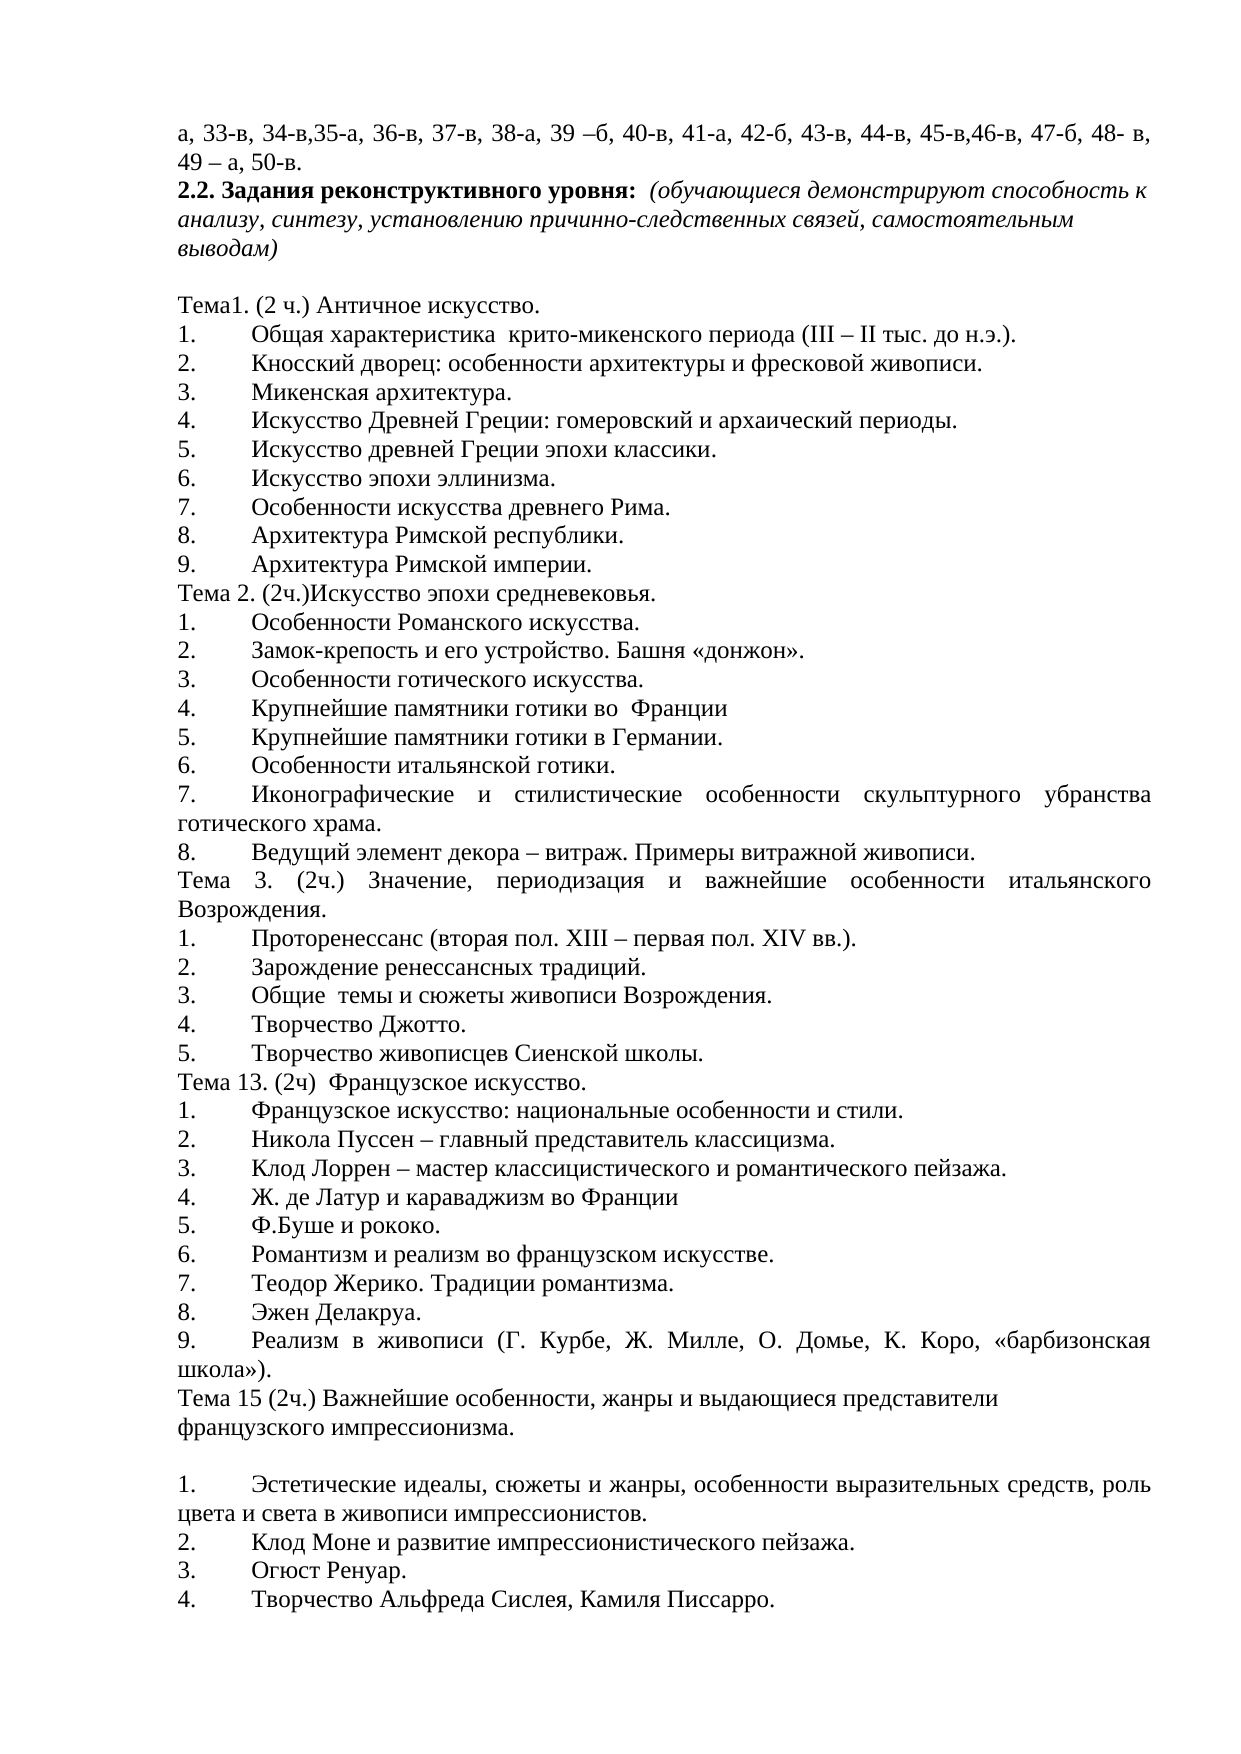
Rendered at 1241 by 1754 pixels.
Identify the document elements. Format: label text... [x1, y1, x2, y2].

text 5. Искусство древней Греции эпохи классики. [177, 434, 1152, 463]
text 4. Крупнейшие памятники готики во Франции [177, 693, 1152, 722]
text 2. Замок-крепость и его устройство. Башня «донжон». [177, 636, 1152, 664]
text 2. Клод Моне и развитие импрессионистического пейзажа. [177, 1527, 1152, 1556]
text 8. Эжен Делакруа. [177, 1297, 1152, 1326]
text 3. Общие темы и сюжеты живописи Возрождения. [177, 981, 1152, 1009]
text 1. Общая характеристика крито-микенского периода (III – II тыс. до н.э.). [177, 319, 1152, 348]
text 7. Особенности искусства древнего Рима. [177, 492, 1152, 521]
text 9. Реализм в живописи (Г. Курбе, Ж. Милле, О. Домье, К. Коро, «барбизонская школа»). [177, 1326, 1152, 1383]
text 5. Ф.Буше и рококо. [177, 1211, 1152, 1239]
text 8. Ведущий элемент декора – витраж. Примеры витражной живописи. [177, 837, 1152, 866]
text 1. Французское искусство: национальные особенности и стили. [177, 1096, 1152, 1124]
text 4. Искусство Древней Греции: гомеровский и архаический периоды. [177, 406, 1152, 434]
text 2. Зарождение ренессансных традиций. [177, 952, 1152, 981]
text 4. Ж. де Латур и караваджизм во Франции [177, 1182, 1152, 1211]
text 9. Архитектура Римской империи. [177, 549, 1152, 578]
text 6. Искусство эпохи эллинизма. [177, 463, 1152, 492]
text Тема 13. (2ч) Французское искусство. [177, 1067, 1152, 1096]
text 8. Архитектура Римской республики. [177, 521, 1152, 549]
text французского импрессионизма. [177, 1412, 1152, 1441]
text 4. Творчество Джотто. [177, 1009, 1152, 1038]
text 6. Особенности итальянской готики. [177, 751, 1152, 779]
text Тема 2. (2ч.)Искусство эпохи средневековья. [177, 578, 1152, 607]
text 3. Особенности готического искусства. [177, 664, 1152, 693]
text 5. Крупнейшие памятники готики в Германии. [177, 722, 1152, 751]
text Тема1. (2 ч.) Античное искусство. [177, 291, 1152, 319]
text 1. Особенности Романского искусства. [177, 607, 1152, 636]
text 1. Эстетические идеалы, сюжеты и жанры, особенности выразительных средств, роль цвета и света в живописи импрессионистов. [177, 1469, 1152, 1527]
text 4. Творчество Альфреда Сислея, Камиля Писсарро. [177, 1584, 1152, 1613]
text 1. Проторенессанс (вторая пол. XIII – первая пол. XIV вв.). [177, 923, 1152, 952]
text 6. Романтизм и реализм во французском искусстве. [177, 1239, 1152, 1268]
text Тема 15 (2ч.) Важнейшие особенности, жанры и выдающиеся представители [177, 1383, 1152, 1412]
text 2. Кносский дворец: особенности архитектуры и фресковой живописи. [177, 348, 1152, 377]
text 2. Никола Пуссен – главный представитель классицизма. [177, 1124, 1152, 1153]
text 7. Иконографические и стилистические особенности скульптурного убранства готического храма. [177, 779, 1152, 837]
text 5. Творчество живописцев Сиенской школы. [177, 1038, 1152, 1067]
text Тема 3. (2ч.) Значение, периодизация и важнейшие особенности итальянского Возрождения. [177, 866, 1152, 923]
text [177, 118, 1152, 176]
text 3. Огюст Ренуар. [177, 1556, 1152, 1584]
text 7. Теодор Жерико. Традиции романтизма. [177, 1268, 1152, 1297]
text 3. Клод Лоррен – мастер классицистического и романтического пейзажа. [177, 1153, 1152, 1182]
text 3. Микенская архитектура. [177, 377, 1152, 406]
text 2.2. Задания реконструктивного уровня: (обучающиеся демонстрируют способность к анализу, синтезу, установлению причинно-следственных связей, самостоятельным выводам) [177, 176, 1152, 262]
